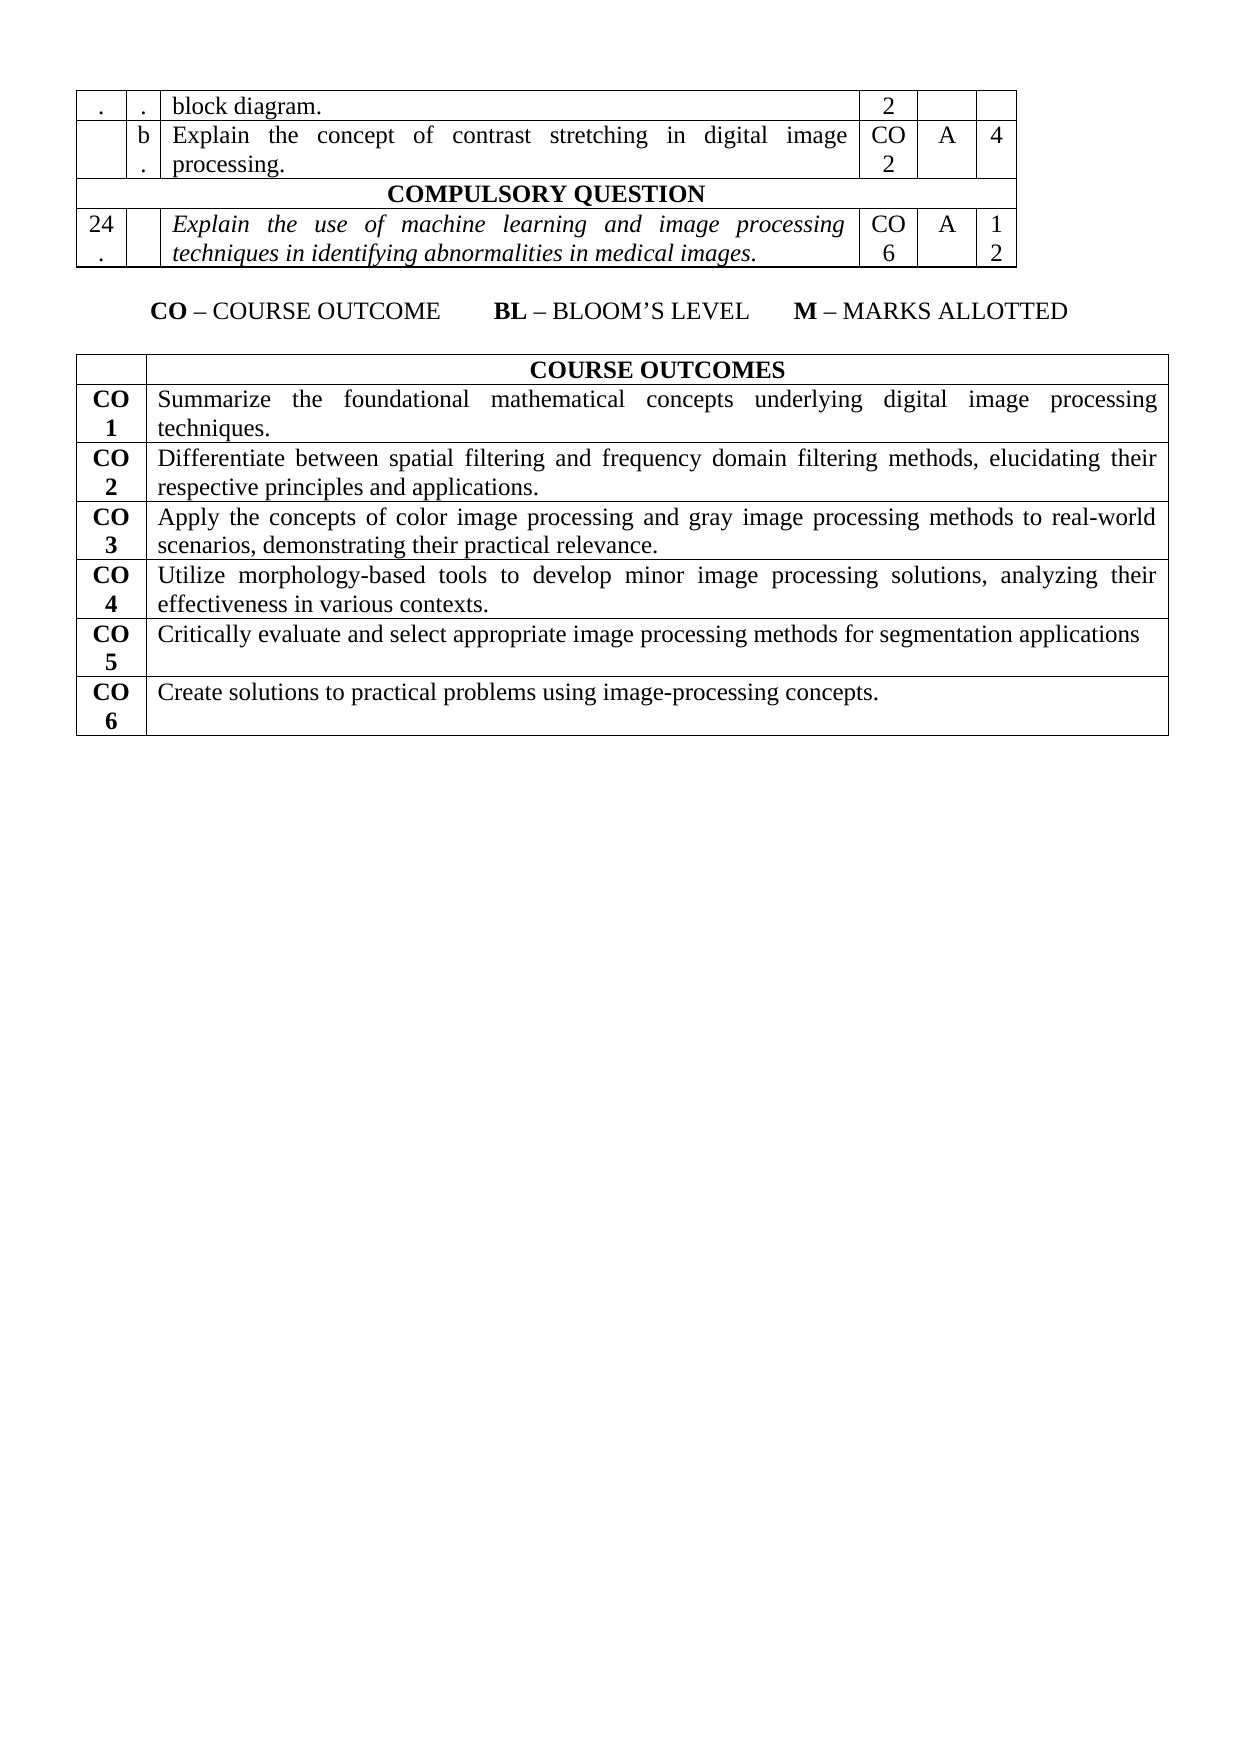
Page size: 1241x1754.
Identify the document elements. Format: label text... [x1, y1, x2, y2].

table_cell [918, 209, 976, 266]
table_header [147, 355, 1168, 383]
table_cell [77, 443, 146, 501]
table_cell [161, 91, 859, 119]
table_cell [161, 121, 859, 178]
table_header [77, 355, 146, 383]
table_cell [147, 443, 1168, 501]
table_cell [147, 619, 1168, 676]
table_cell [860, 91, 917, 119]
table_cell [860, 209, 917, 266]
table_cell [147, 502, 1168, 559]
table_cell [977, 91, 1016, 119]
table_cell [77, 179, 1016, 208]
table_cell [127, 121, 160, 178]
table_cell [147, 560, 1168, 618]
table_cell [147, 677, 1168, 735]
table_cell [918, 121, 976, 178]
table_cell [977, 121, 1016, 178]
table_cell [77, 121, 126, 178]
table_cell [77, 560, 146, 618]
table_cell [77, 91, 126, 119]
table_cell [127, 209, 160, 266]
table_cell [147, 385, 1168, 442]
text CO – COURSE OUTCOME BL – BLOOM’S LEVEL M – MARKS ALLOTTED [150, 296, 1090, 325]
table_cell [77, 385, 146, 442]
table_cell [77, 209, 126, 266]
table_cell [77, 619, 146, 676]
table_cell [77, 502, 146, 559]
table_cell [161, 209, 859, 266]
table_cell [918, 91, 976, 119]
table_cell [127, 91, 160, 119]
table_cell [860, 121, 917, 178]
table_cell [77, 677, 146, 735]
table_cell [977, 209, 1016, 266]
